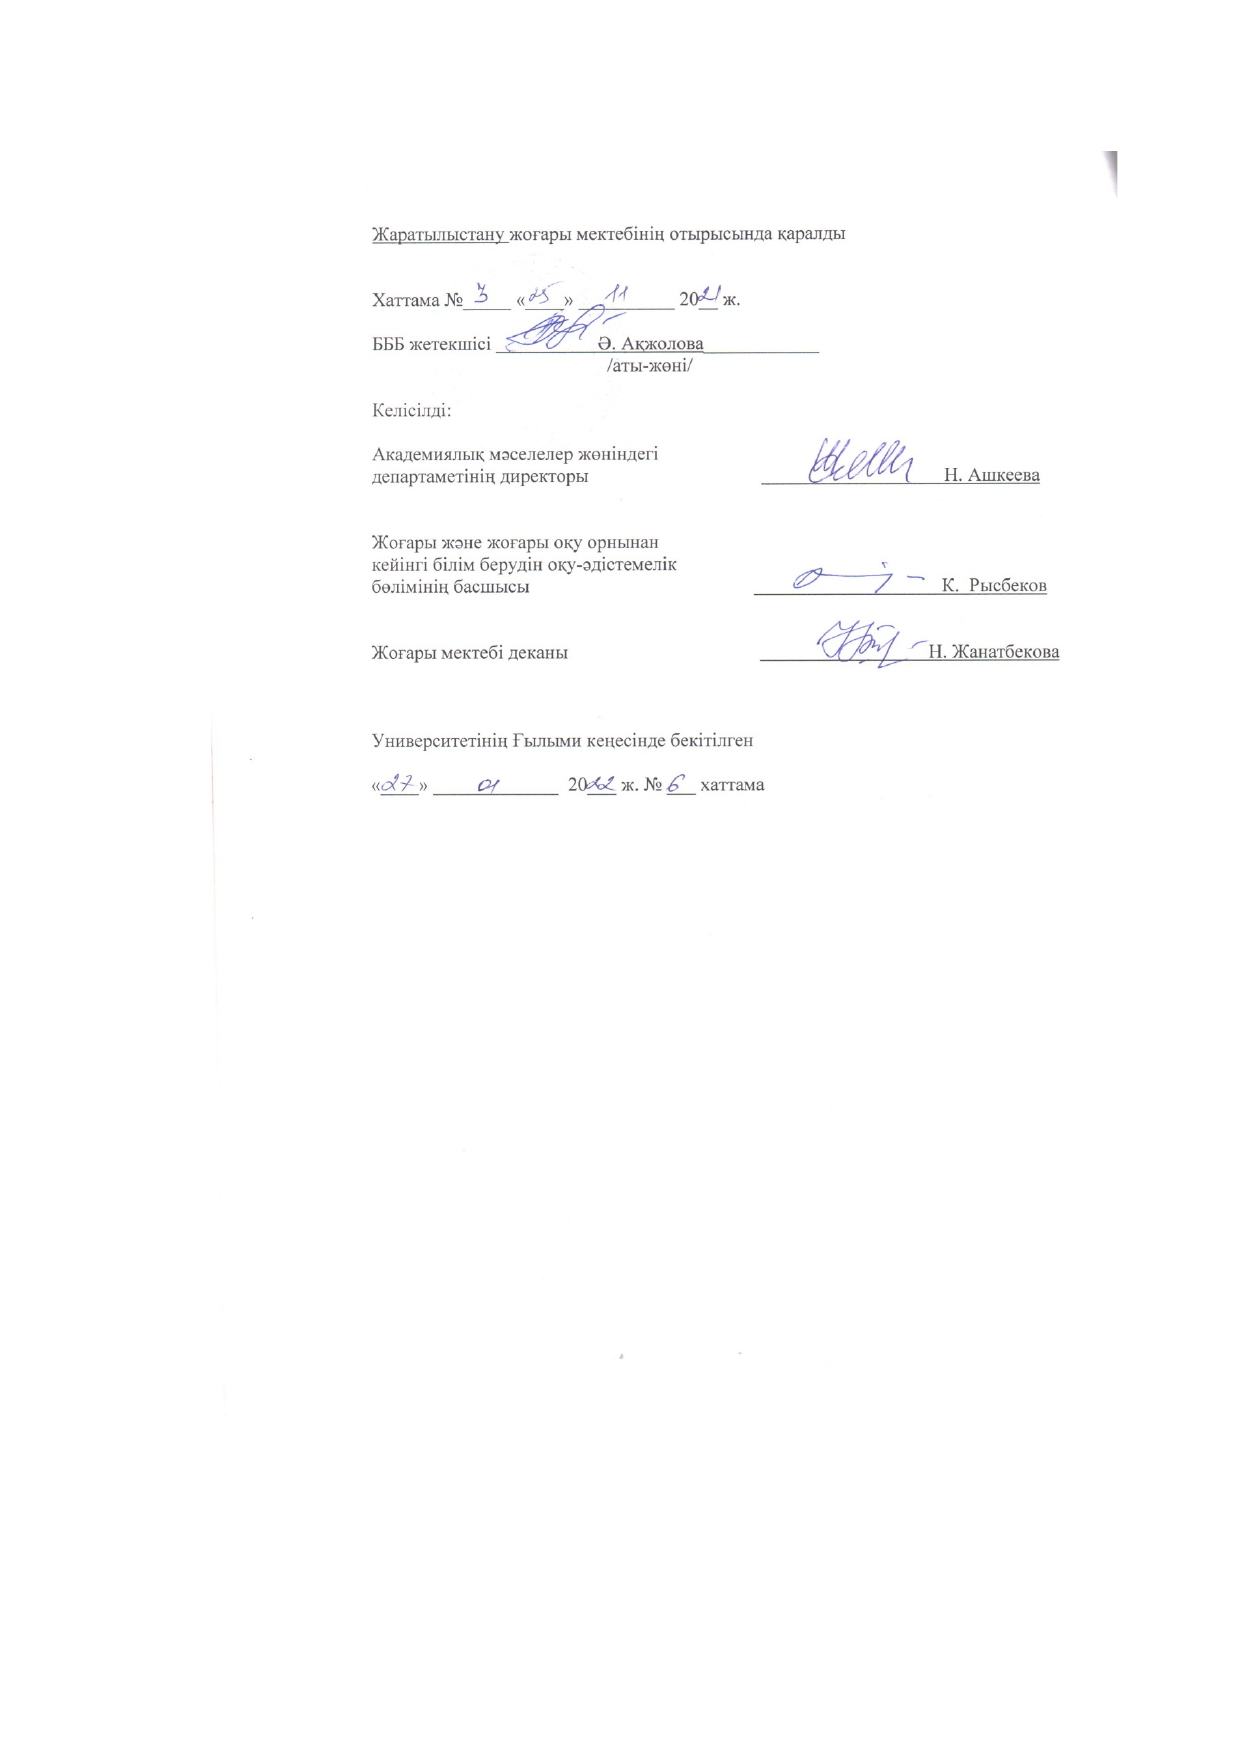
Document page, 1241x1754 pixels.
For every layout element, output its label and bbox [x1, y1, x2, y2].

picture [211, 151, 1118, 1447]
